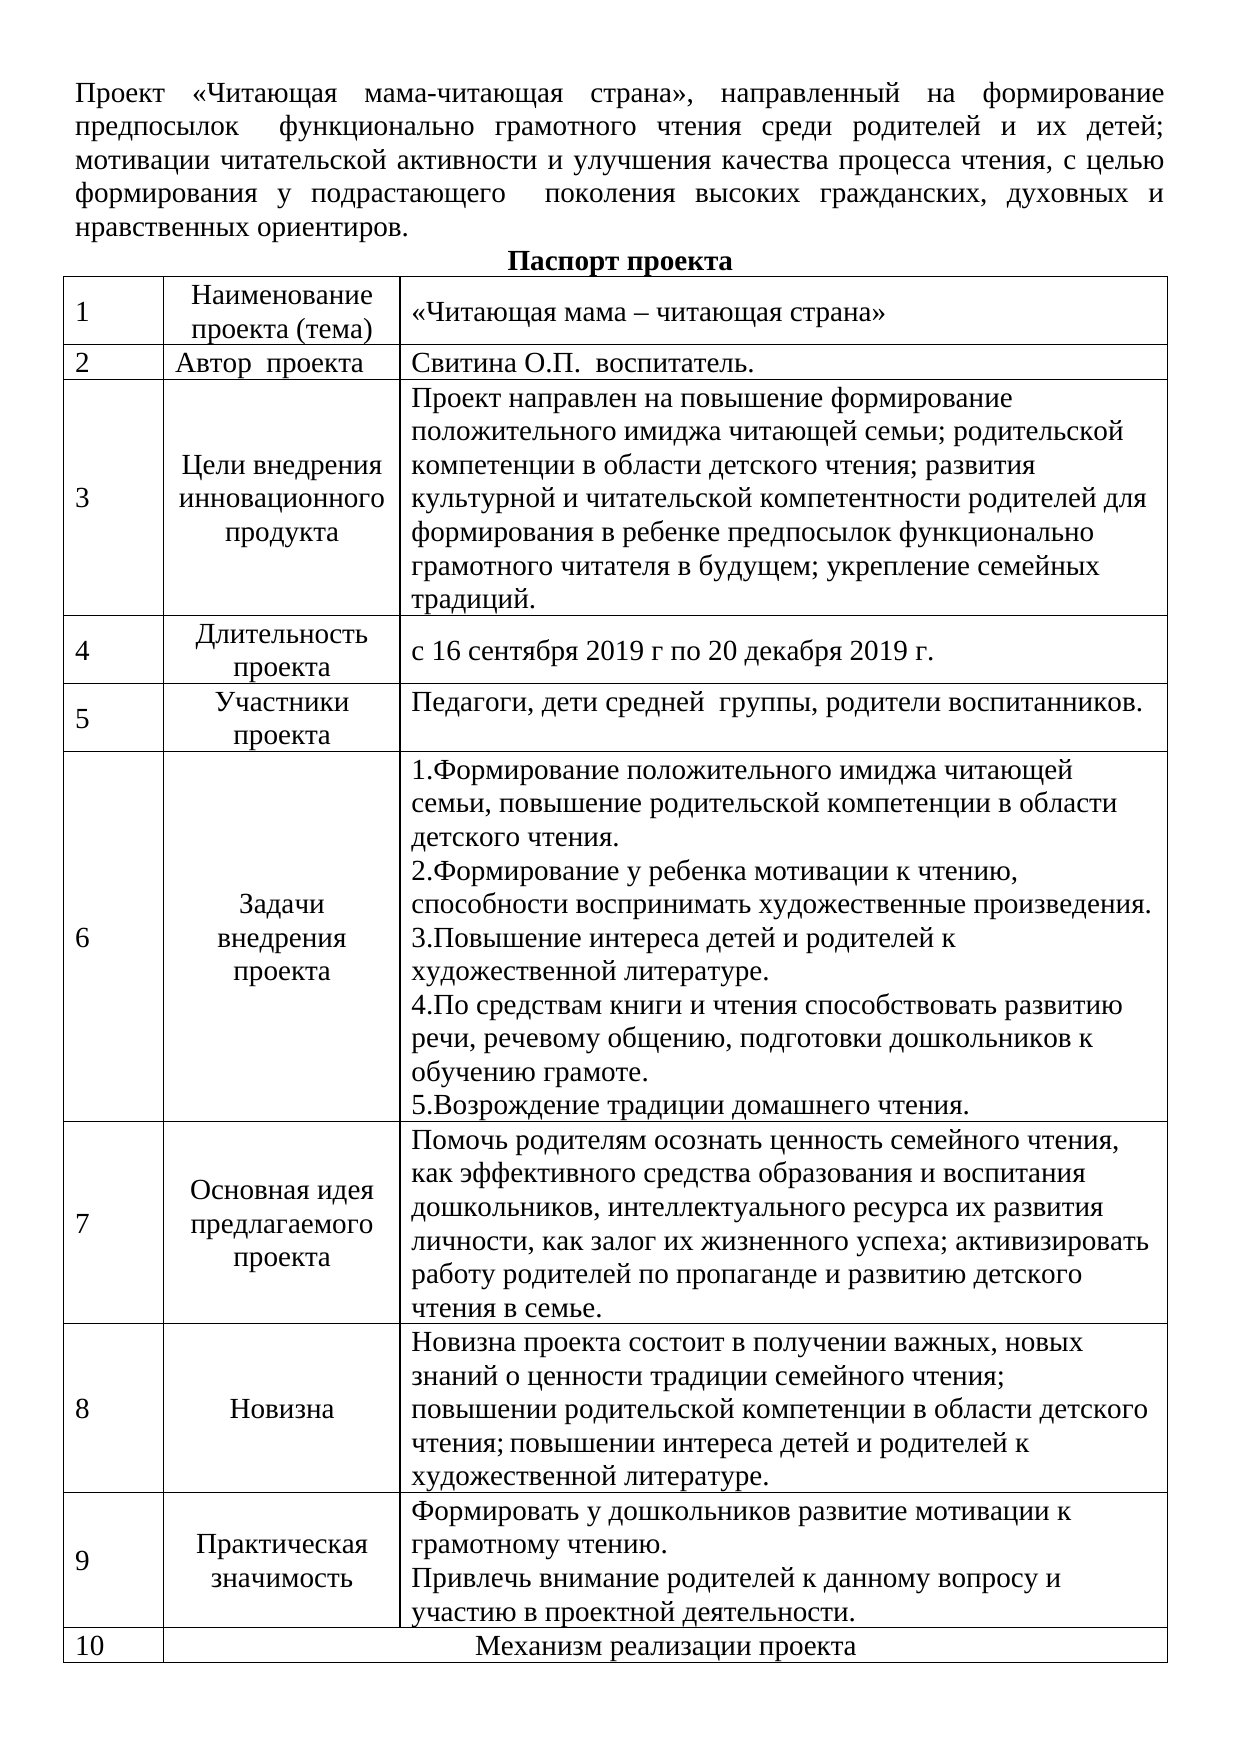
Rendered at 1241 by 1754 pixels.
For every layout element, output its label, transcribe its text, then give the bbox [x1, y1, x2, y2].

table_header «Читающая мама – читающая страна» [401, 277, 1167, 344]
table_cell 6 [64, 752, 163, 1121]
table_cell Автор проекта [164, 345, 399, 379]
table_cell Механизм реализации проекта [164, 1628, 1167, 1662]
table_cell с 16 сентября 2019 г по 20 декабря 2019 г. [401, 616, 1167, 683]
table_cell 3 [64, 380, 163, 615]
table_cell Свитина О.П. воспитатель. [401, 345, 1167, 379]
table_cell 10 [64, 1628, 163, 1662]
table_header 1 [64, 277, 163, 344]
table_cell 9 [64, 1493, 163, 1627]
table_cell Помочь родителям осознать ценность семейного чтения, как эффективного средства образования и воспитания дошкольников, интеллектуального ресурса их развития личности, как залог их жизненного успеха; активизировать работу родителей по пропаганде и развитию детского чтения в семье. [401, 1122, 1167, 1323]
table_cell Педагоги, дети средней группы, родители воспитанников. [401, 684, 1167, 751]
table_cell Проект направлен на повышение формирование положительного имиджа читающей семьи; родительской компетенции в области детского чтения; развития культурной и читательской компетентности родителей для формирования в ребенке предпосылок функционально грамотного читателя в будущем; укрепление семейных традиций. [401, 380, 1167, 615]
table_cell 2 [64, 345, 163, 379]
table_cell Новизна [164, 1324, 399, 1492]
table_cell 7 [64, 1122, 163, 1323]
table_cell Цели внедрения инновационного продукта [164, 380, 399, 615]
table_cell 5 [64, 684, 163, 751]
table_cell Практическая значимость [164, 1493, 399, 1627]
table_cell Основная идея предлагаемого проекта [164, 1122, 399, 1323]
text Паспорт проекта [75, 243, 1165, 276]
table_cell Длительность проекта [164, 616, 399, 683]
table_cell Формировать у дошкольников развитие мотивации к грамотному чтению. Привлечь внимание родителей к данному вопросу и участию в проектной деятельности. [401, 1493, 1167, 1627]
text Проект «Читающая мама-читающая страна», направленный на формирование предпосылок функционально грамотного чтения среди родителей и их детей; мотивации читательской активности и улучшения качества процесса чтения, с целью формирования у подрастающего поколения высоких гражданских, духовных и нравственных ориентиров. [75, 75, 1165, 243]
table_cell Задачи внедрения проекта [164, 752, 399, 1121]
table_header Наименование проекта (тема) [164, 277, 399, 344]
table_cell Участники проекта [164, 684, 399, 751]
table_cell 8 [64, 1324, 163, 1492]
table_cell Новизна проекта состоит в получении важных, новых знаний о ценности традиции семейного чтения; повышении родительской компетенции в области детского чтения; повышении интереса детей и родителей к художественной литературе. [401, 1324, 1167, 1492]
table_cell 4 [64, 616, 163, 683]
table_cell 1.Формирование положительного имиджа читающей семьи, повышение родительской компетенции в области детского чтения. 2.Формирование у ребенка мотивации к чтению, способности воспринимать художественные произведения. 3.Повышение интереса детей и родителей к художественной литературе. 4.По средствам книги и чтения способствовать развитию речи, речевому общению, подготовки дошкольников к обучению грамоте. 5.Возрождение традиции домашнего чтения. [401, 752, 1167, 1121]
